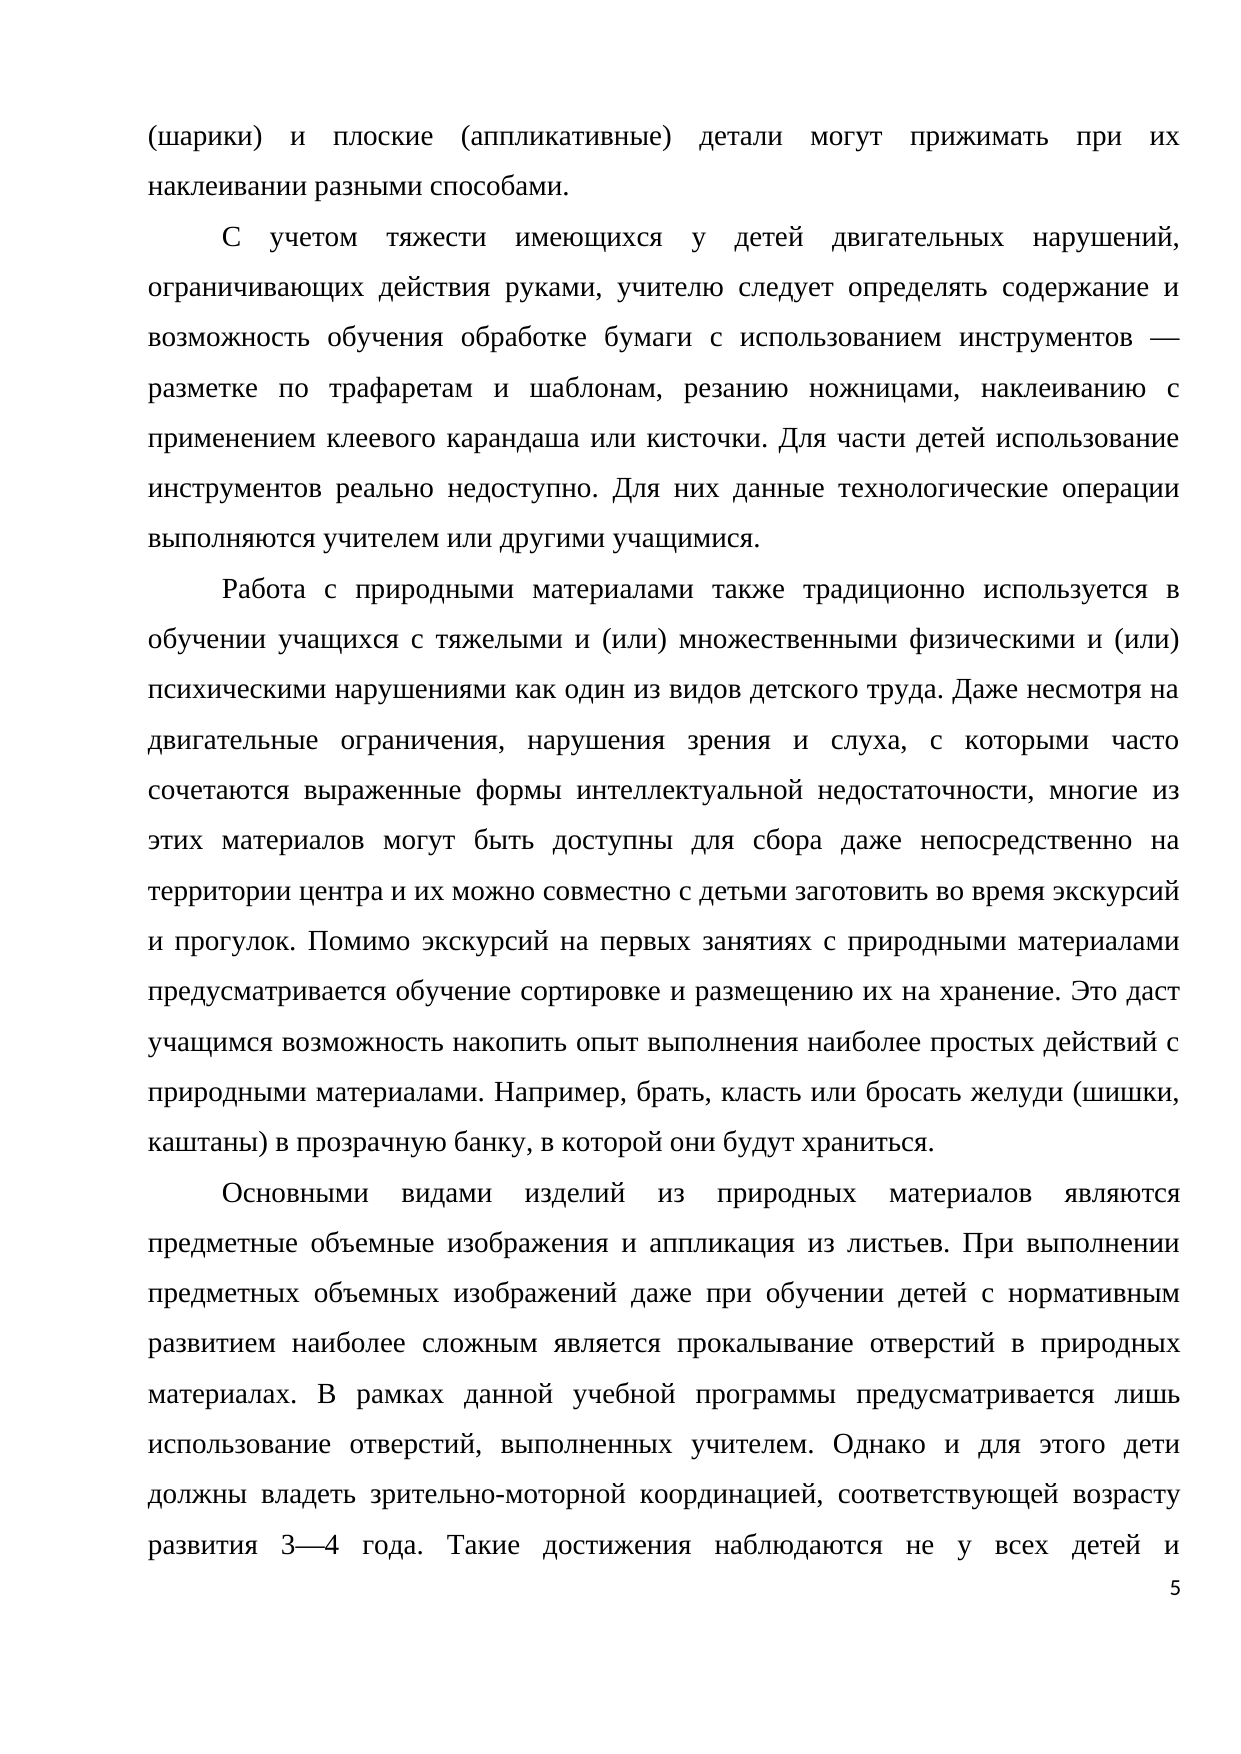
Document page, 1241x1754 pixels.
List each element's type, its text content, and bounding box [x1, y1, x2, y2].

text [148, 118, 1181, 202]
text Работа с природными материалами также традиционно используется в обучении учащихся с тяжелыми и (или) множественными физическими и (или) психическими нарушениями как один из видов детского труда. Даже несмотря на двигательные ограничения, нарушения зрения и слуха, с которыми часто сочетаются выраженные формы интеллектуальной недостаточности, многие из этих материалов могут быть доступны для сбора даже непосредственно на территории центра и их можно совместно с детьми заготовить во время экскурсий и прогулок. Помимо экскурсий на первых занятиях с природными материалами предусматривается обучение сортировке и размещению их на хранение. Это даст учащимся возможность накопить опыт выполнения наиболее простых действий с природными материалами. Например, брать, класть или бросать желуди (шишки, каштаны) в прозрачную банку, в которой они будут храниться. [148, 571, 1181, 1158]
text С учетом тяжести имеющихся у детей двигательных нарушений, ограничивающих действия руками, учителю следует определять содержание и возможность обучения обработке бумаги с использованием инструментов — разметке по трафаретам и шаблонам, резанию ножницами, наклеиванию с применением клеевого карандаша или кисточки. Для части детей использование инструментов реально недоступно. Для них данные технологические операции выполняются учителем или другими учащимися. [148, 219, 1181, 554]
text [148, 1175, 1181, 1560]
